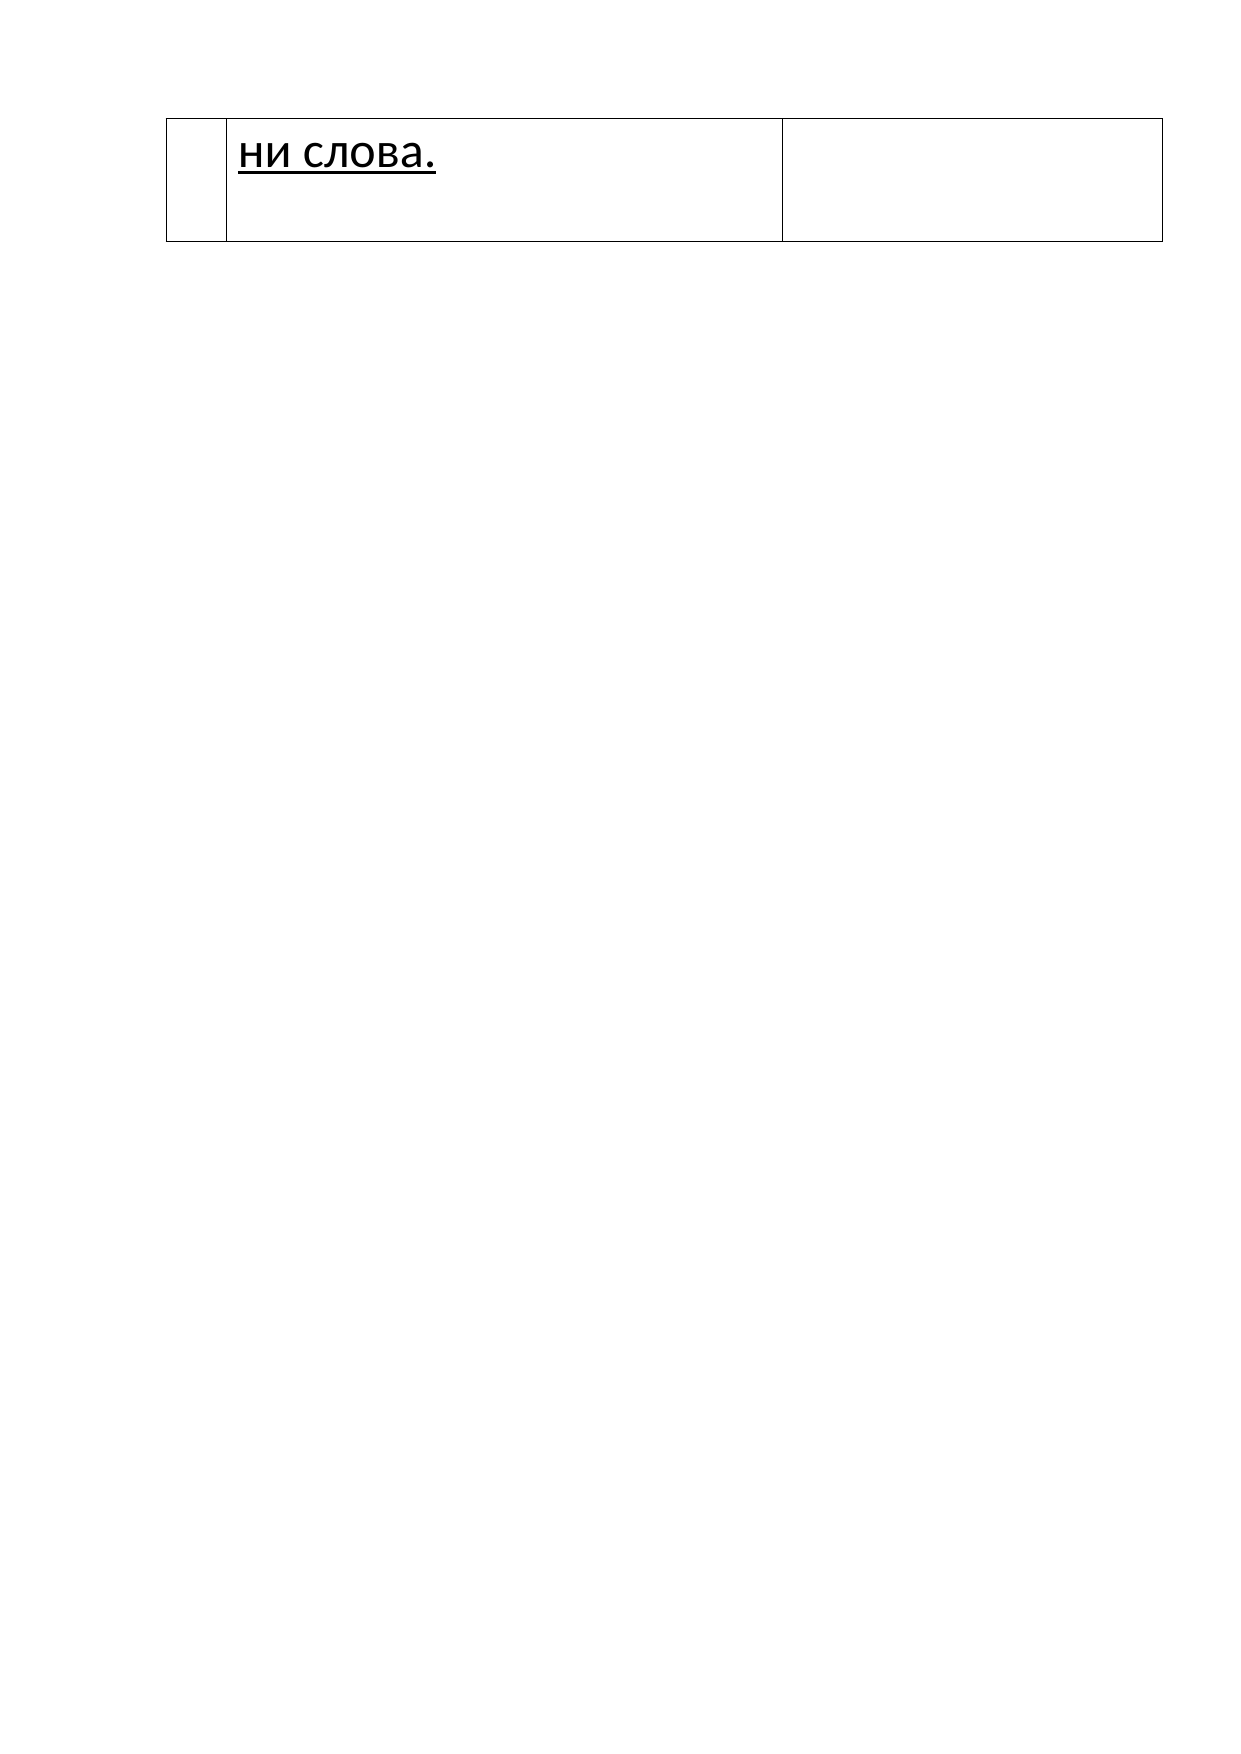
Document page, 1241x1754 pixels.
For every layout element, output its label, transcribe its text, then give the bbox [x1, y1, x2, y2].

table_cell [783, 119, 1162, 241]
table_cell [227, 119, 782, 241]
table_cell 4. [167, 119, 226, 241]
